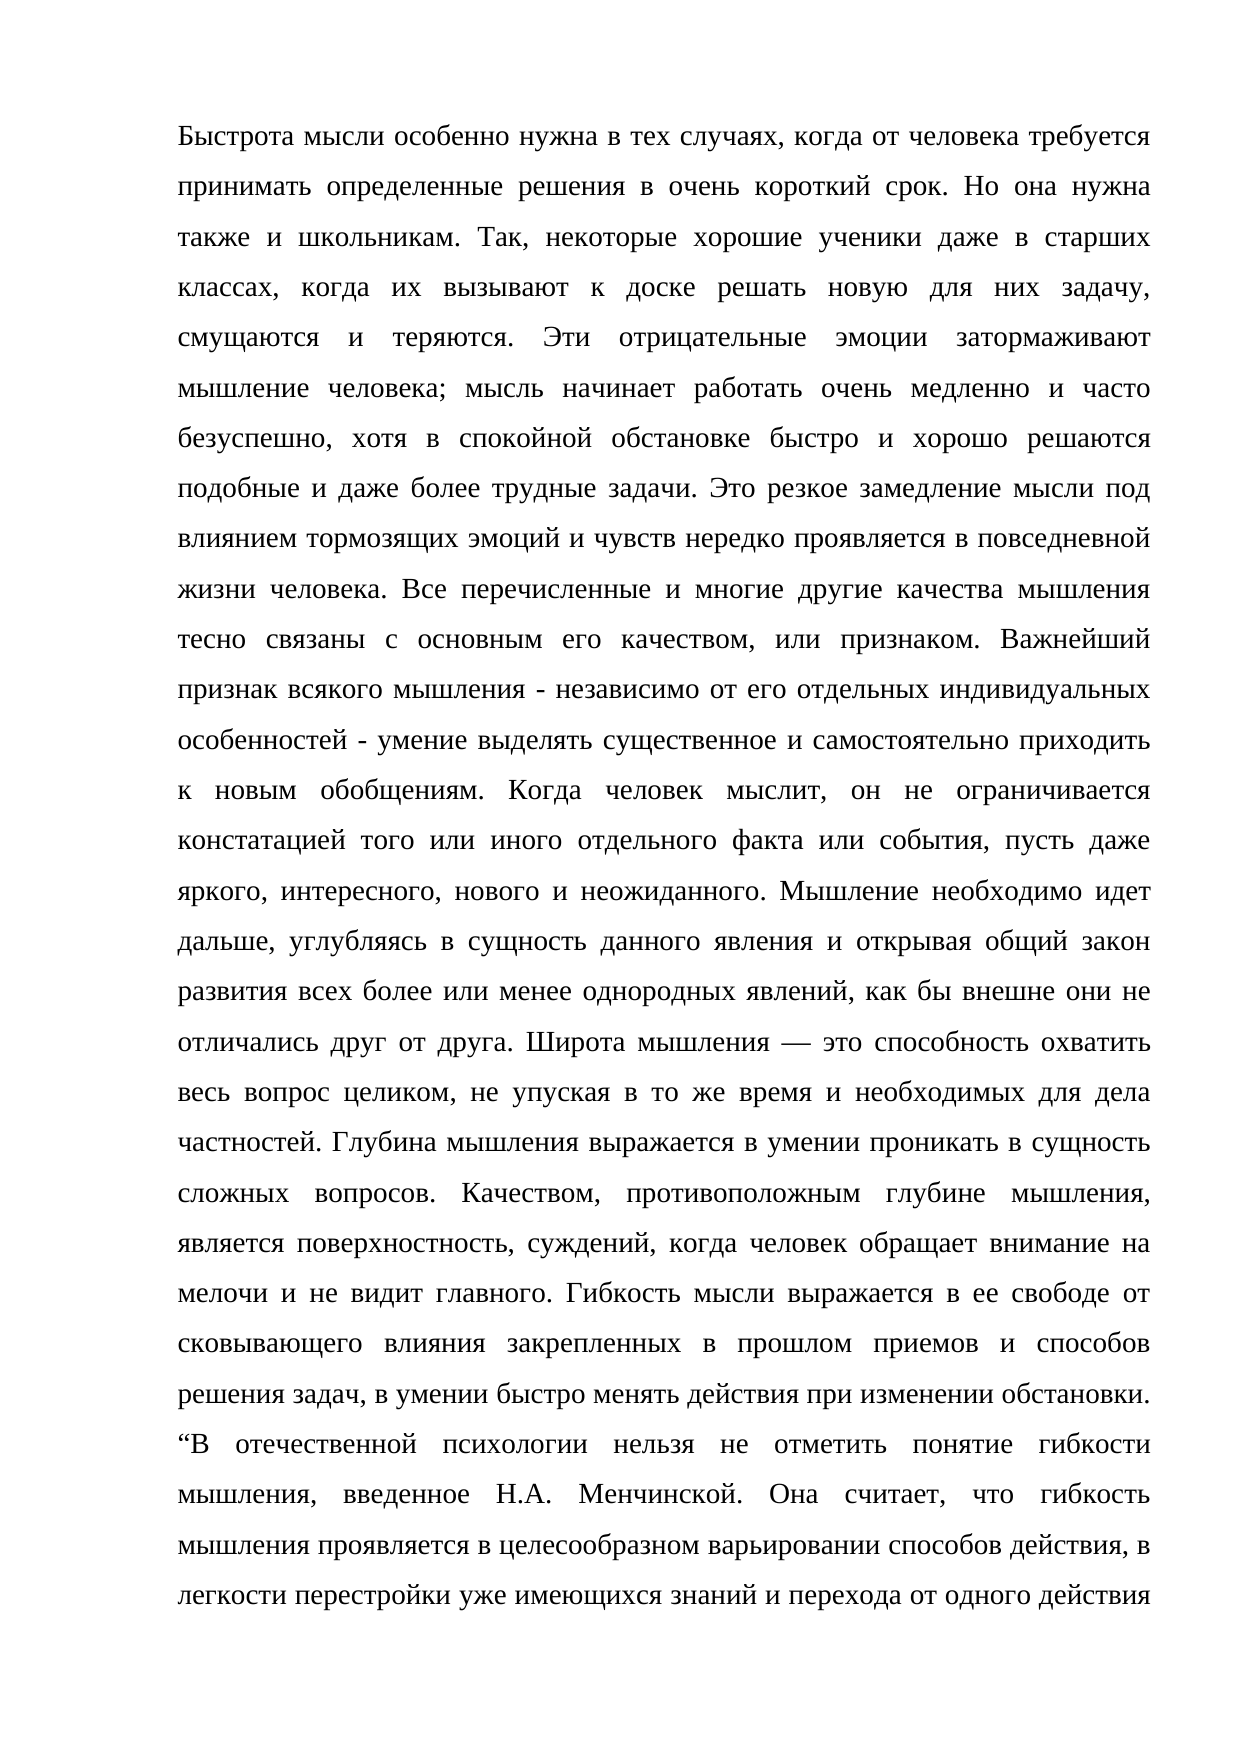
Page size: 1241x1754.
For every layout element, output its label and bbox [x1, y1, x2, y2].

text [177, 118, 1152, 1611]
